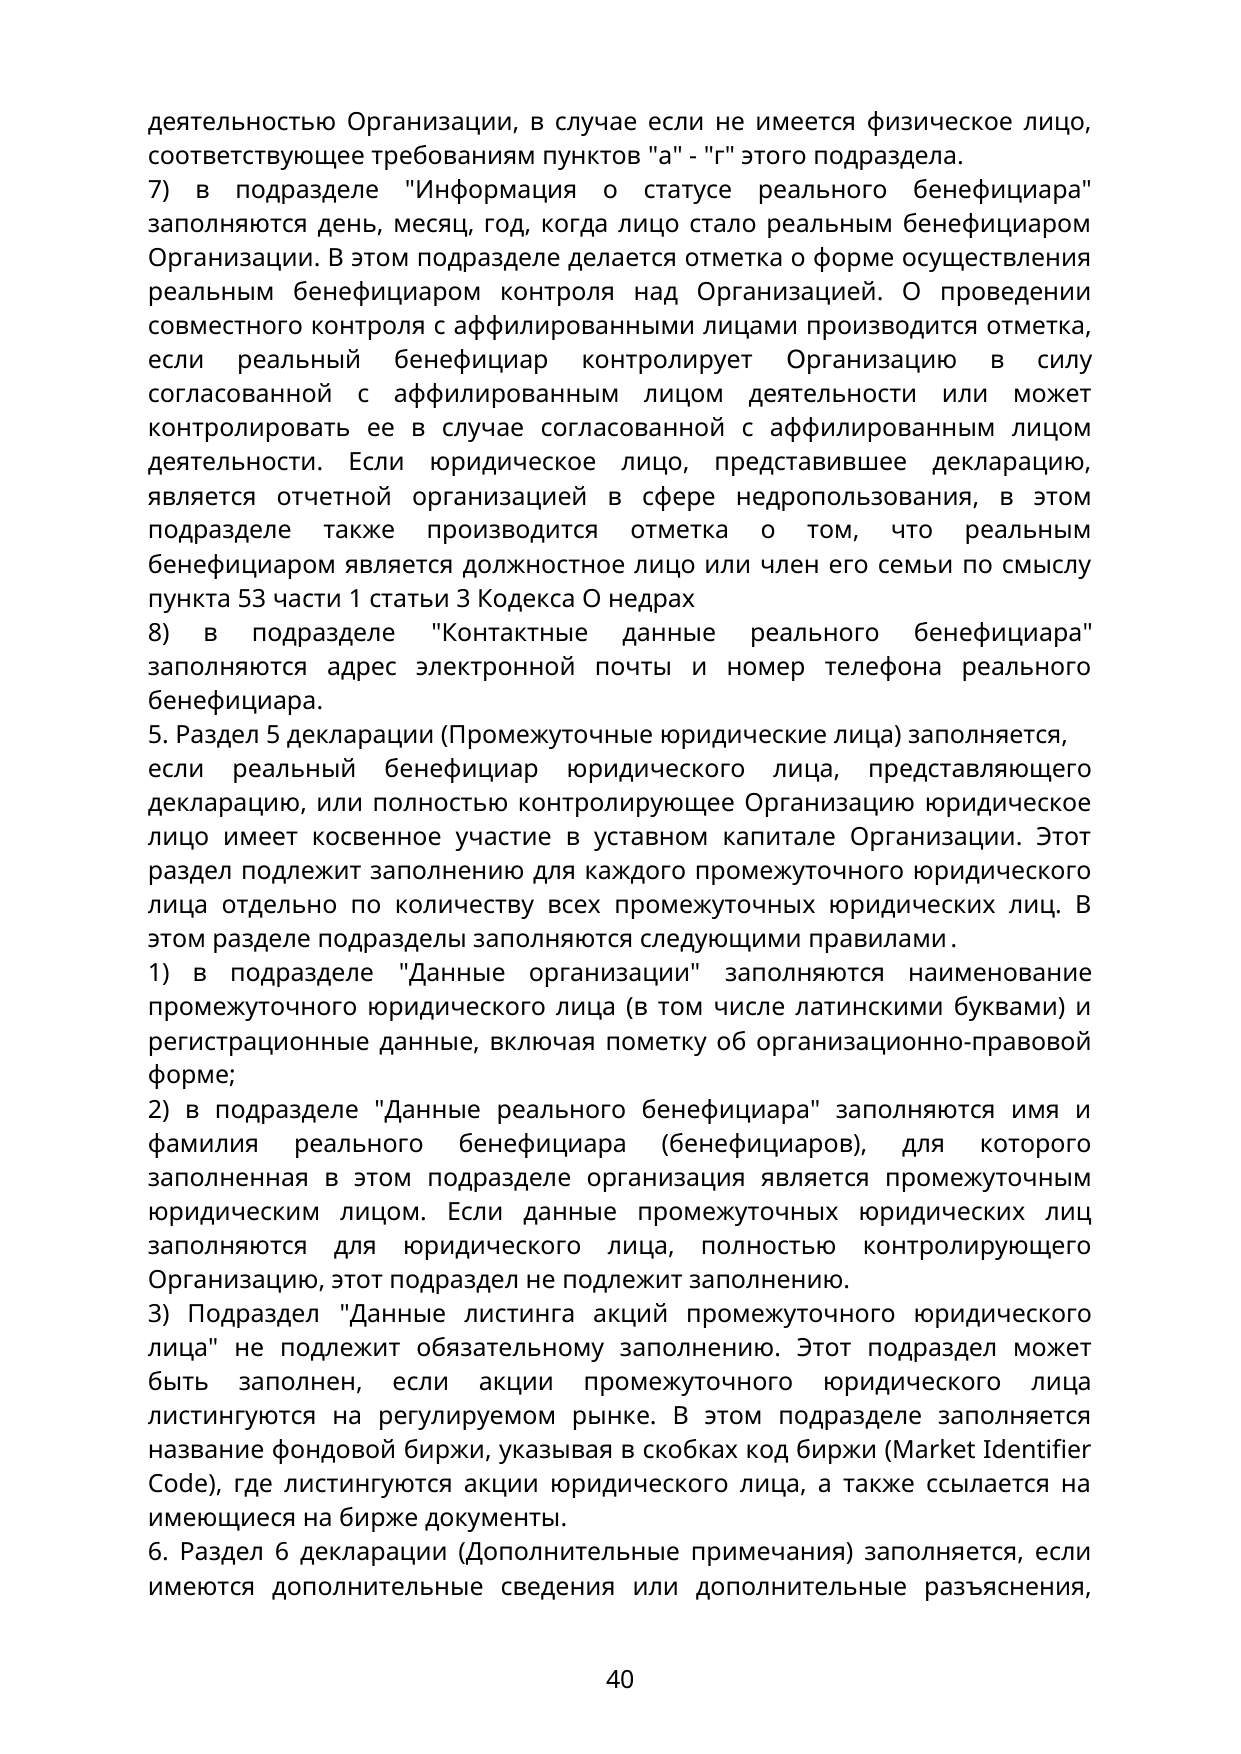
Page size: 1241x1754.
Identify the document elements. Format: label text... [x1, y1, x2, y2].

text 5. Раздел 5 декларации (Промежуточные юридические лица) заполняется, [148, 717, 1092, 751]
text 7) в подразделе "Информация о статусе реального бенефициара" заполняются день, месяц, год, когда лицо стало реальным бенефициаром Организации. В этом подразделе делается отметка о форме осуществления реальным бенефициаром контроля над Организацией. О проведении совместного контроля с аффилированными лицами производится отметка, если реальный бенефициар контролирует Օрганизацию в силу согласованной с аффилированным лицом деятельности или может контролировать ее в случае согласованной с аффилированным лицом деятельности. Если юридическое лицо, представившее декларацию, является отчетной организацией в сфере недропользования, в этом подразделе также производится отметка о том, что реальным бенефициаром является должностное лицо или член его семьи по смыслу пункта 53 части 1 статьи 3 Кодекса О недрах [148, 172, 1092, 614]
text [148, 103, 1092, 172]
text 8) в подразделе "Контактные данные реального бенефициара" заполняются адрес электронной почты и номер телефона реального бенефициара. [148, 614, 1092, 717]
text 1) в подразделе "Данные организации" заполняются наименование промежуточного юридического лица (в том числе латинскими буквами) и регистрационные данные, включая пометку об организационно-правовой форме; [148, 955, 1092, 1091]
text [148, 1534, 1092, 1602]
text если реальный бенефициар юридического лица, представляющего декларацию, или полностью контролирующее Организацию юридическое лицо имеет косвенное участие в уставном капитале Организации. Этот раздел подлежит заполнению для каждого промежуточного юридического лица отдельно по количеству всех промежуточных юридических лиц. В этом разделе подразделы заполняются следующими правилами․ [148, 751, 1092, 955]
text 2) в подразделе "Данные реального бенефициара" заполняются имя и фамилия реального бенефициара (бенефициаров), для которого заполненная в этом подразделе организация является промежуточным юридическим лицом. Если данные промежуточных юридических лиц заполняются для юридического лица, полностью контролирующего Организацию, этот подраздел не подлежит заполнению. [148, 1091, 1092, 1296]
text 3) Подраздел "Данные листинга акций промежуточного юридического лица" не подлежит обязательному заполнению. Этот подраздел может быть заполнен, если акции промежуточного юридического лица листингуются на регулируемом рынке. В этом подразделе заполняется название фондовой биржи, указывая в скобках код биржи (Market Identifier Code), где листингуются акции юридического лица, а также ссылается на имеющиеся на бирже документы. [148, 1296, 1092, 1534]
